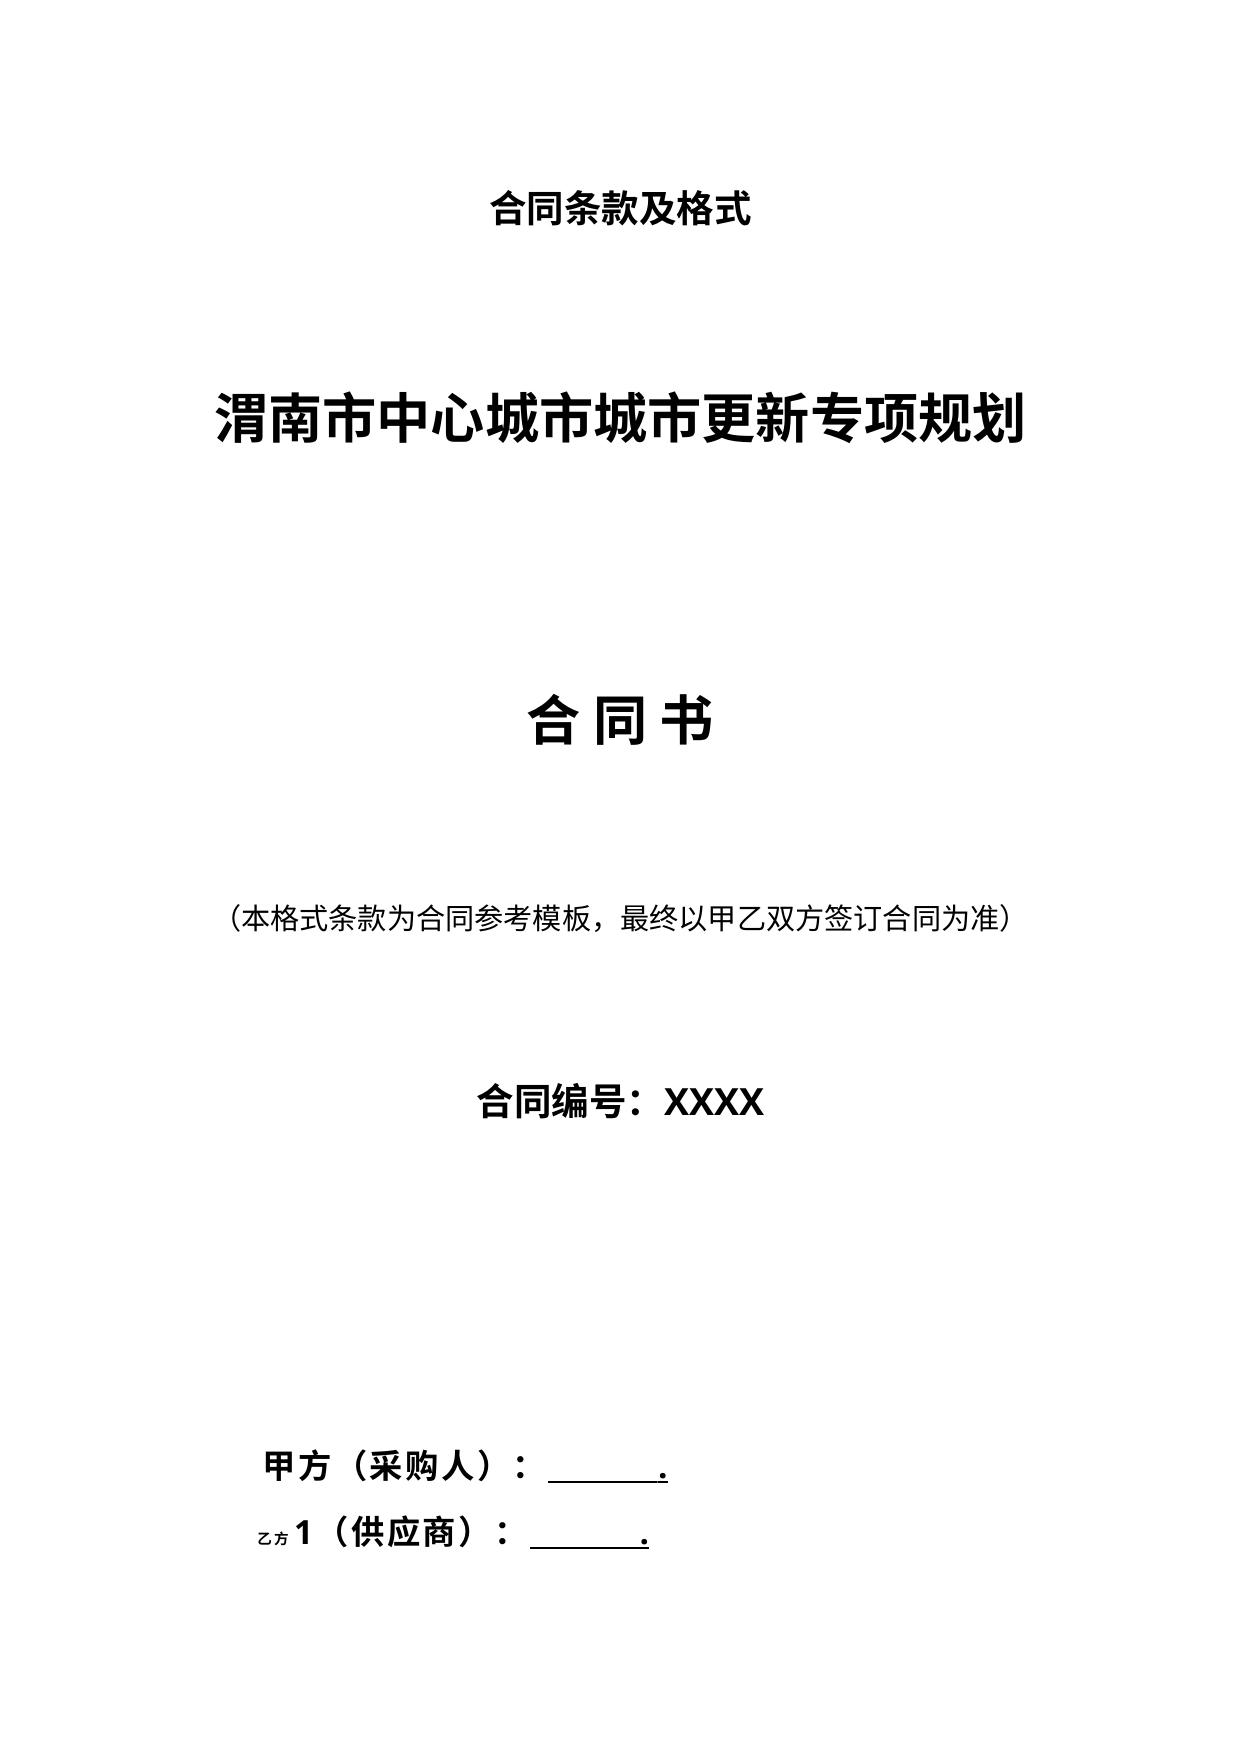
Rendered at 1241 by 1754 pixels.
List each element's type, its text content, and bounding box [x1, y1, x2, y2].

text 合同编号：XXXX [148, 1066, 1093, 1132]
text 合 同 书 [148, 667, 1093, 766]
text 乙方1（供应商）： . [235, 1497, 1093, 1563]
text （本格式条款为合同参考模板，最终以甲乙双方签订合同为准） [148, 884, 1093, 950]
subtitle 合同条款及格式 [148, 173, 1093, 239]
text 甲方（采购人）： . [148, 1431, 1093, 1497]
text 渭南市中心城市城市更新专项规划 [148, 365, 1093, 464]
